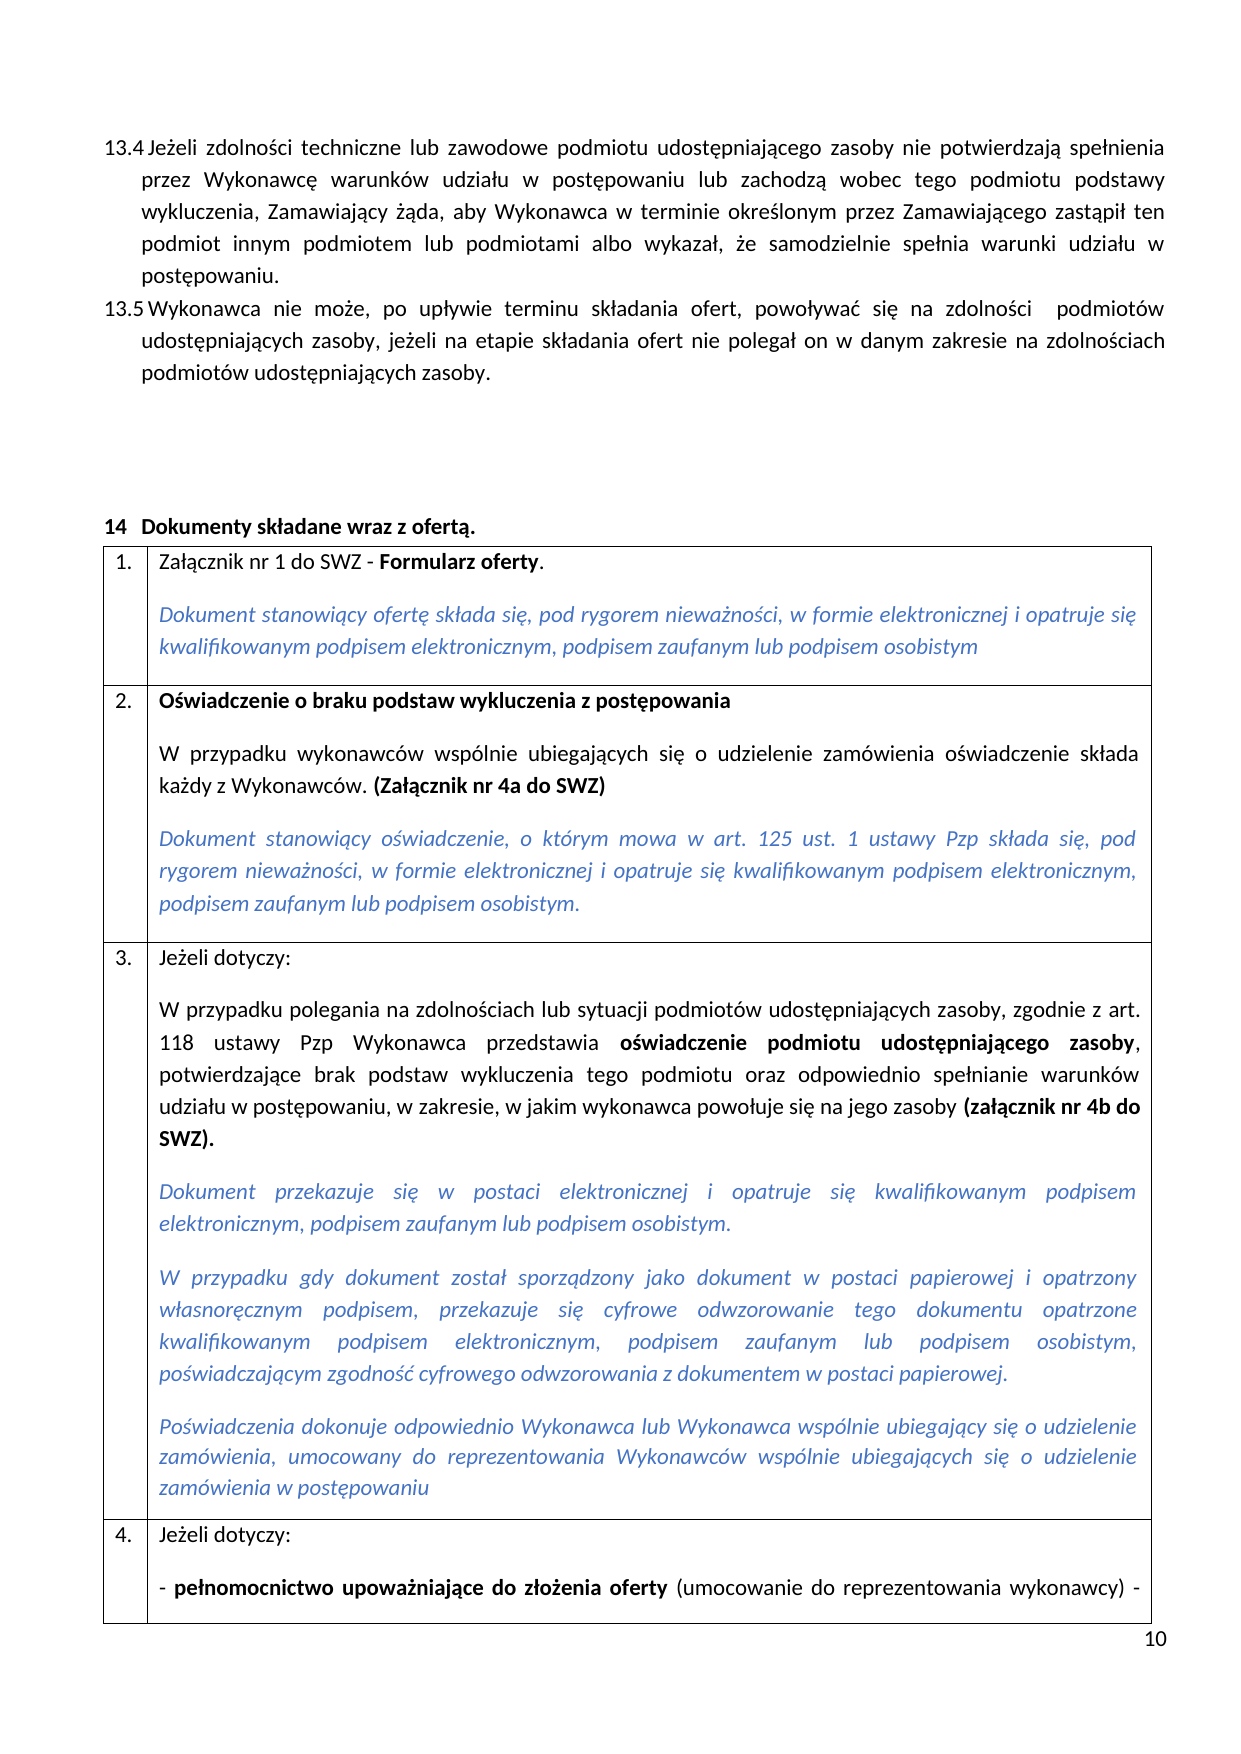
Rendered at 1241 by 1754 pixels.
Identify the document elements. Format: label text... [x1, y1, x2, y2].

list Wykonawca nie może, po upływie terminu składania ofert, powoływać się na zdolności podmiotów udostępniających zasoby, jeżeli na etapie składania ofert nie polegał on w danym zakresie na zdolnościach podmiotów udostępniających zasoby. [103, 294, 1167, 386]
table_cell 2. [104, 686, 147, 942]
subtitle Dokumenty składane wraz z ofertą. [103, 512, 1167, 540]
table_cell 4. [104, 1520, 147, 1623]
list Jeżeli zdolności techniczne lub zawodowe podmiotu udostępniającego zasoby nie potwierdzają spełnienia przez Wykonawcę warunków udziału w postępowaniu lub zachodzą wobec tego podmiotu podstawy wykluczenia, Zamawiający żąda, aby Wykonawca w terminie określonym przez Zamawiającego zastąpił ten podmiot innym podmiotem lub podmiotami albo wykazał, że samodzielnie spełnia warunki udziału w postępowaniu. [103, 133, 1167, 290]
table_cell Jeżeli dotyczy: W przypadku polegania na zdolnościach lub sytuacji podmiotów udostępniających zasoby, zgodnie z art. 118 ustawy Pzp Wykonawca przedstawia oświadczenie podmiotu udostępniającego zasoby, potwierdzające brak podstaw wykluczenia tego podmiotu oraz odpowiednio spełnianie warunków udziału w postępowaniu, w zakresie, w jakim wykonawca powołuje się na jego zasoby (załącznik nr 4b do SWZ). Dokument przekazuje się w postaci elektronicznej i opatruje się kwalifikowanym podpisem elektronicznym, podpisem zaufanym lub podpisem osobistym. W przypadku gdy dokument został sporządzony jako dokument w postaci papierowej i opatrzony własnoręcznym podpisem, przekazuje się cyfrowe odwzorowanie tego dokumentu opatrzone kwalifikowanym podpisem elektronicznym, podpisem zaufanym lub podpisem osobistym, poświadczającym zgodność cyfrowego odwzorowania z dokumentem w postaci papierowej. Poświadczenia dokonuje odpowiednio Wykonawca lub Wykonawca wspólnie ubiegający się o udzielenie zamówienia, umocowany do reprezentowania Wykonawców wspólnie ubiegających się o udzielenie zamówienia w postępowaniu [148, 943, 1151, 1519]
table_cell Oświadczenie o braku podstaw wykluczenia z postępowania W przypadku wykonawców wspólnie ubiegających się o udzielenie zamówienia oświadczenie składa każdy z Wykonawców. (Załącznik nr 4a do SWZ) Dokument stanowiący oświadczenie, o którym mowa w art. 125 ust. 1 ustawy Pzp składa się, pod rygorem nieważności, w formie elektronicznej i opatruje się kwalifikowanym podpisem elektronicznym, podpisem zaufanym lub podpisem osobistym. [148, 686, 1151, 942]
table_header Załącznik nr 1 do SWZ - Formularz oferty. Dokument stanowiący ofertę składa się, pod rygorem nieważności, w formie elektronicznej i opatruje się kwalifikowanym podpisem elektronicznym, podpisem zaufanym lub podpisem osobistym [148, 547, 1151, 685]
table_header 1. [104, 547, 147, 685]
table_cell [148, 1520, 1151, 1623]
table_cell 3. [104, 943, 147, 1519]
